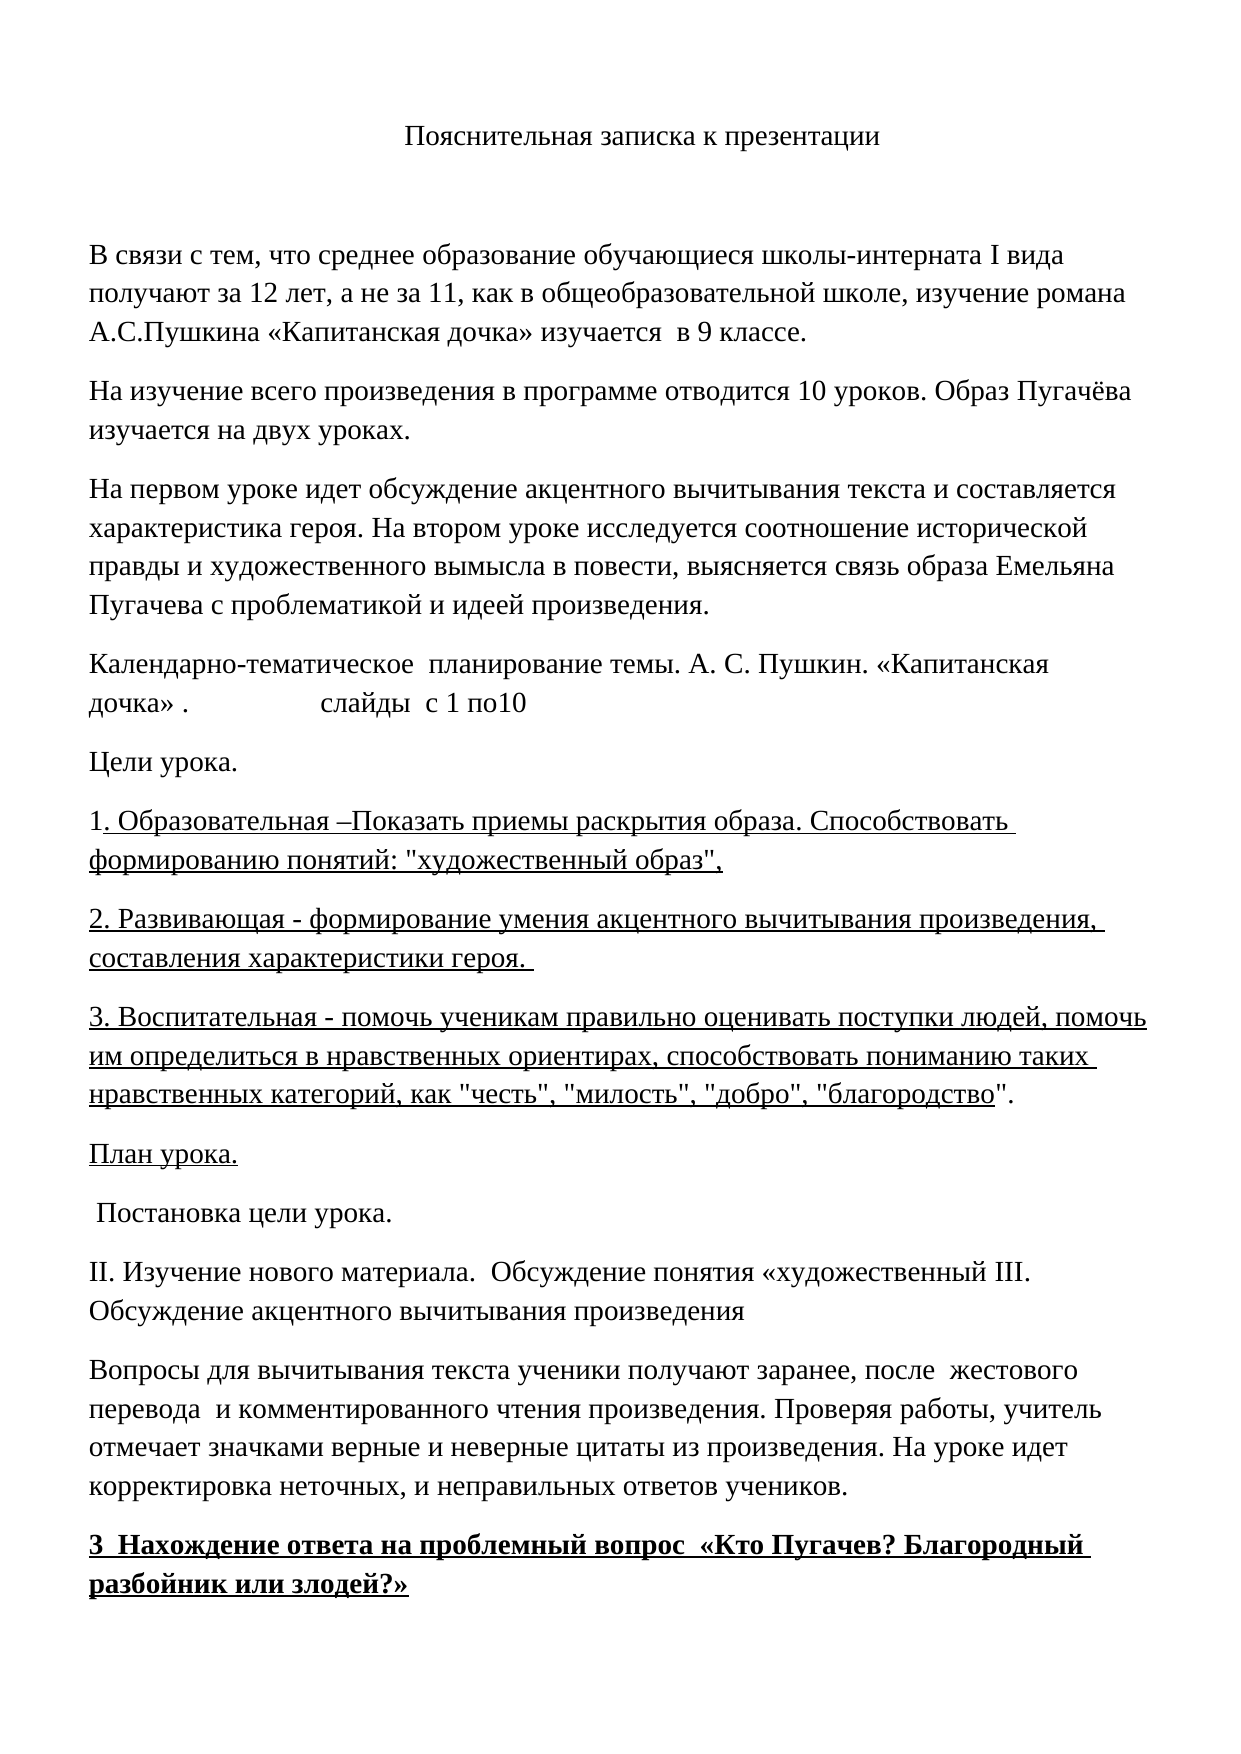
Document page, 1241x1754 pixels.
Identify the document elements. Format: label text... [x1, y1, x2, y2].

text На изучение всего произведения в программе отводится 10 уроков. Образ Пугачёва изучается на двух уроках. [88, 373, 1152, 445]
text 1. Образовательная –Показать приемы раскрытия образа. Способствовать формированию понятий: "художественный образ", [88, 803, 1152, 876]
text Постановка цели урока. [88, 1195, 1152, 1229]
text Пояснительная записка к презентации [133, 118, 1152, 152]
text 3. Воспитательная - помочь ученикам правильно оценивать поступки людей, помочь им определиться в нравственных ориентирах, способствовать пониманию таких нравственных категорий, как "честь", "милость", "добро", "благородство". [88, 999, 1152, 1110]
text 3 Нахождение ответа на проблемный вопрос «Кто Пугачев? Благородный разбойник или злодей?» [88, 1527, 1152, 1599]
text Календарно-тематическое планирование темы. А. С. Пушкин. «Капитанская дочка» . слайды с 1 по10 [88, 646, 1152, 718]
text На первом уроке идет обсуждение акцентного вычитывания текста и составляется характеристика героя. На втором уроке исследуется соотношение исторической правды и художественного вымысла в повести, выясняется связь образа Емельяна Пугачева с проблематикой и идеей произведения. [88, 471, 1152, 620]
text План урока. [88, 1136, 1152, 1169]
text Вопросы для вычитывания текста ученики получают заранее, после жестового перевода и комментированного чтения произведения. Проверяя работы, учитель отмечает значками верные и неверные цитаты из произведения. На уроке идет корректировка неточных, и неправильных ответов учеников. [88, 1352, 1152, 1502]
text В связи с тем, что среднее образование обучающиеся школы-интерната I вида получают за 12 лет, а не за 11, как в общеобразовательной школе, изучение романа А.С.Пушкина «Капитанская дочка» изучается в 9 классе. [88, 237, 1152, 347]
text 2. Развивающая - формирование умения акцентного вычитывания произведения, составления характеристики героя. [88, 901, 1152, 973]
text II. Изучение нового материала. Обсуждение понятия «художественный III. Обсуждение акцентного вычитывания произведения [88, 1254, 1152, 1327]
text Цели урока. [88, 744, 1152, 778]
